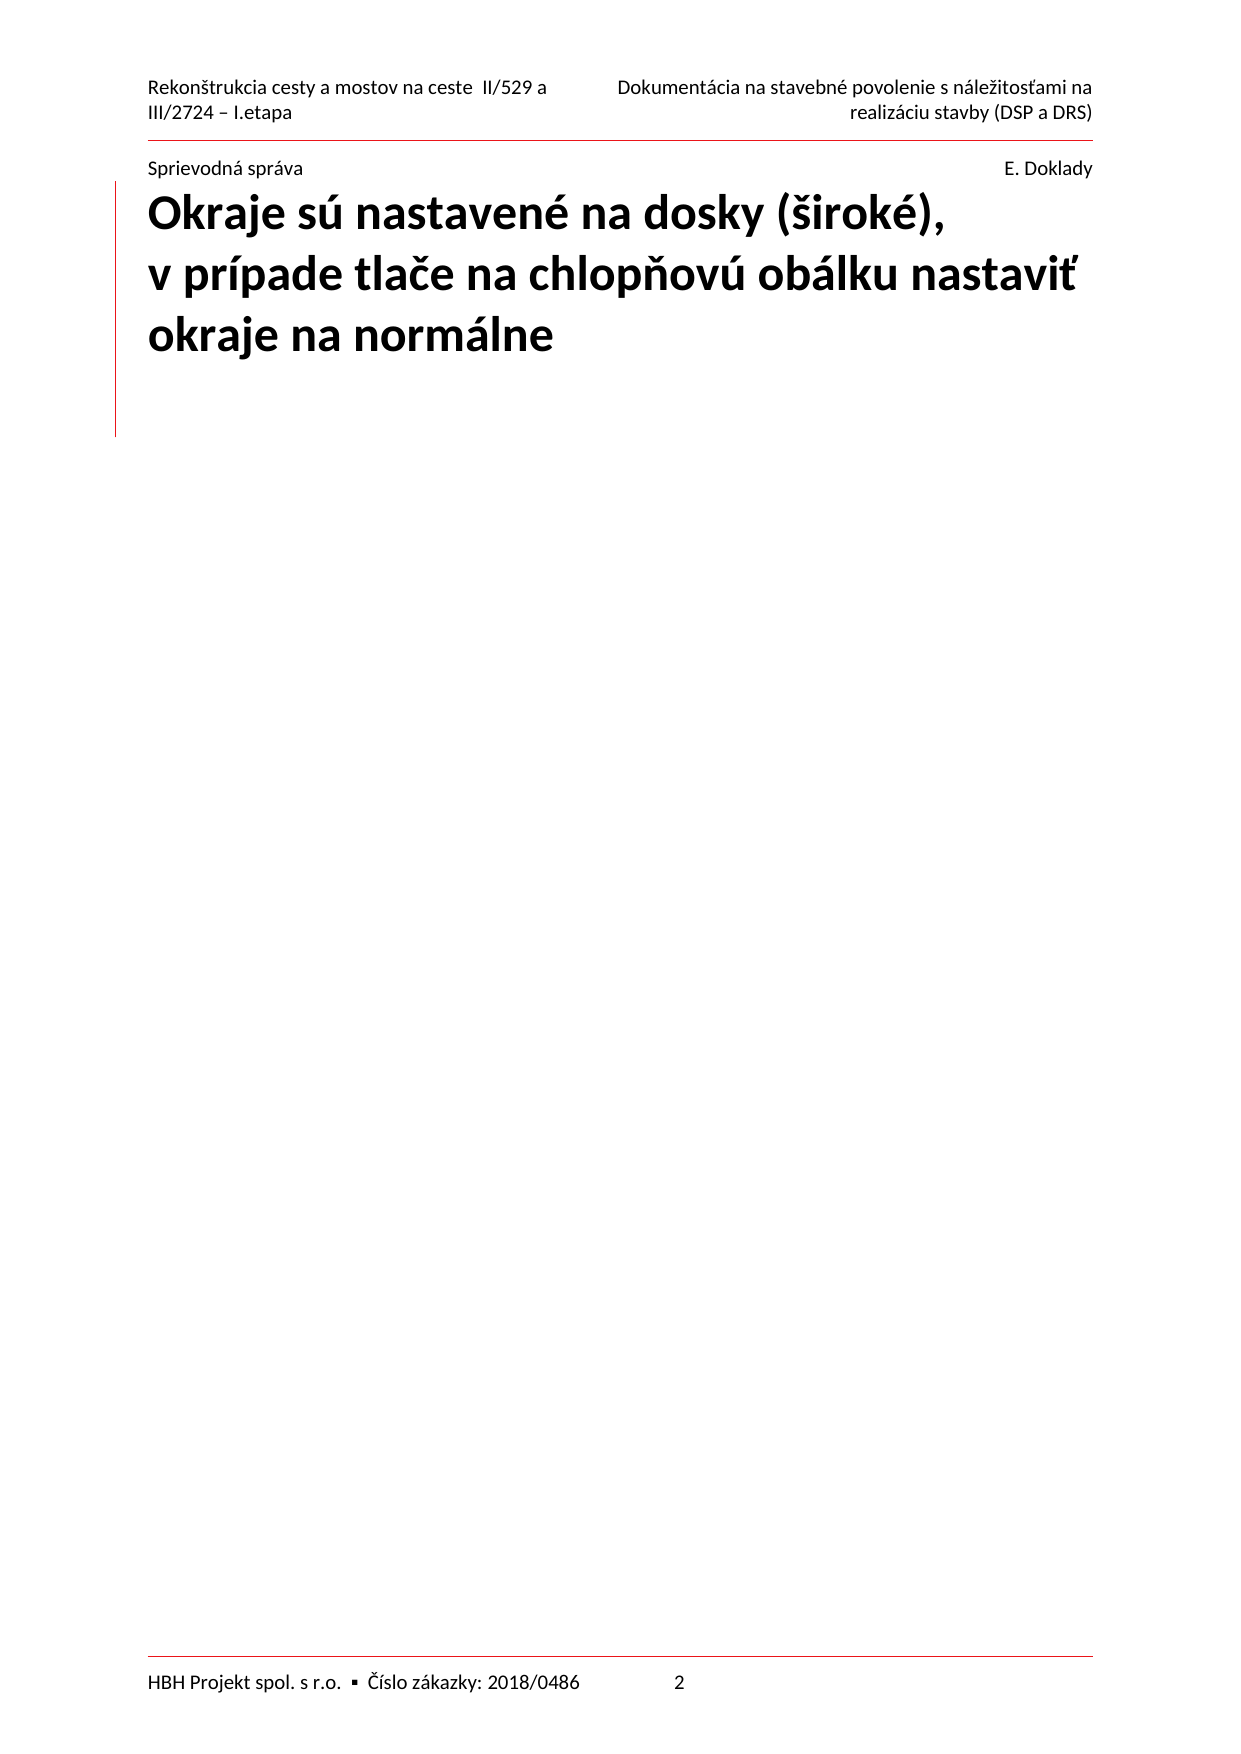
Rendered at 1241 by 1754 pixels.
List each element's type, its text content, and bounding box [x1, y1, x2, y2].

subtitle Okraje sú nastavené na dosky (široké), v prípade tlače na chlopňovú obálku nastaviť okraje na normálne [148, 181, 1093, 364]
